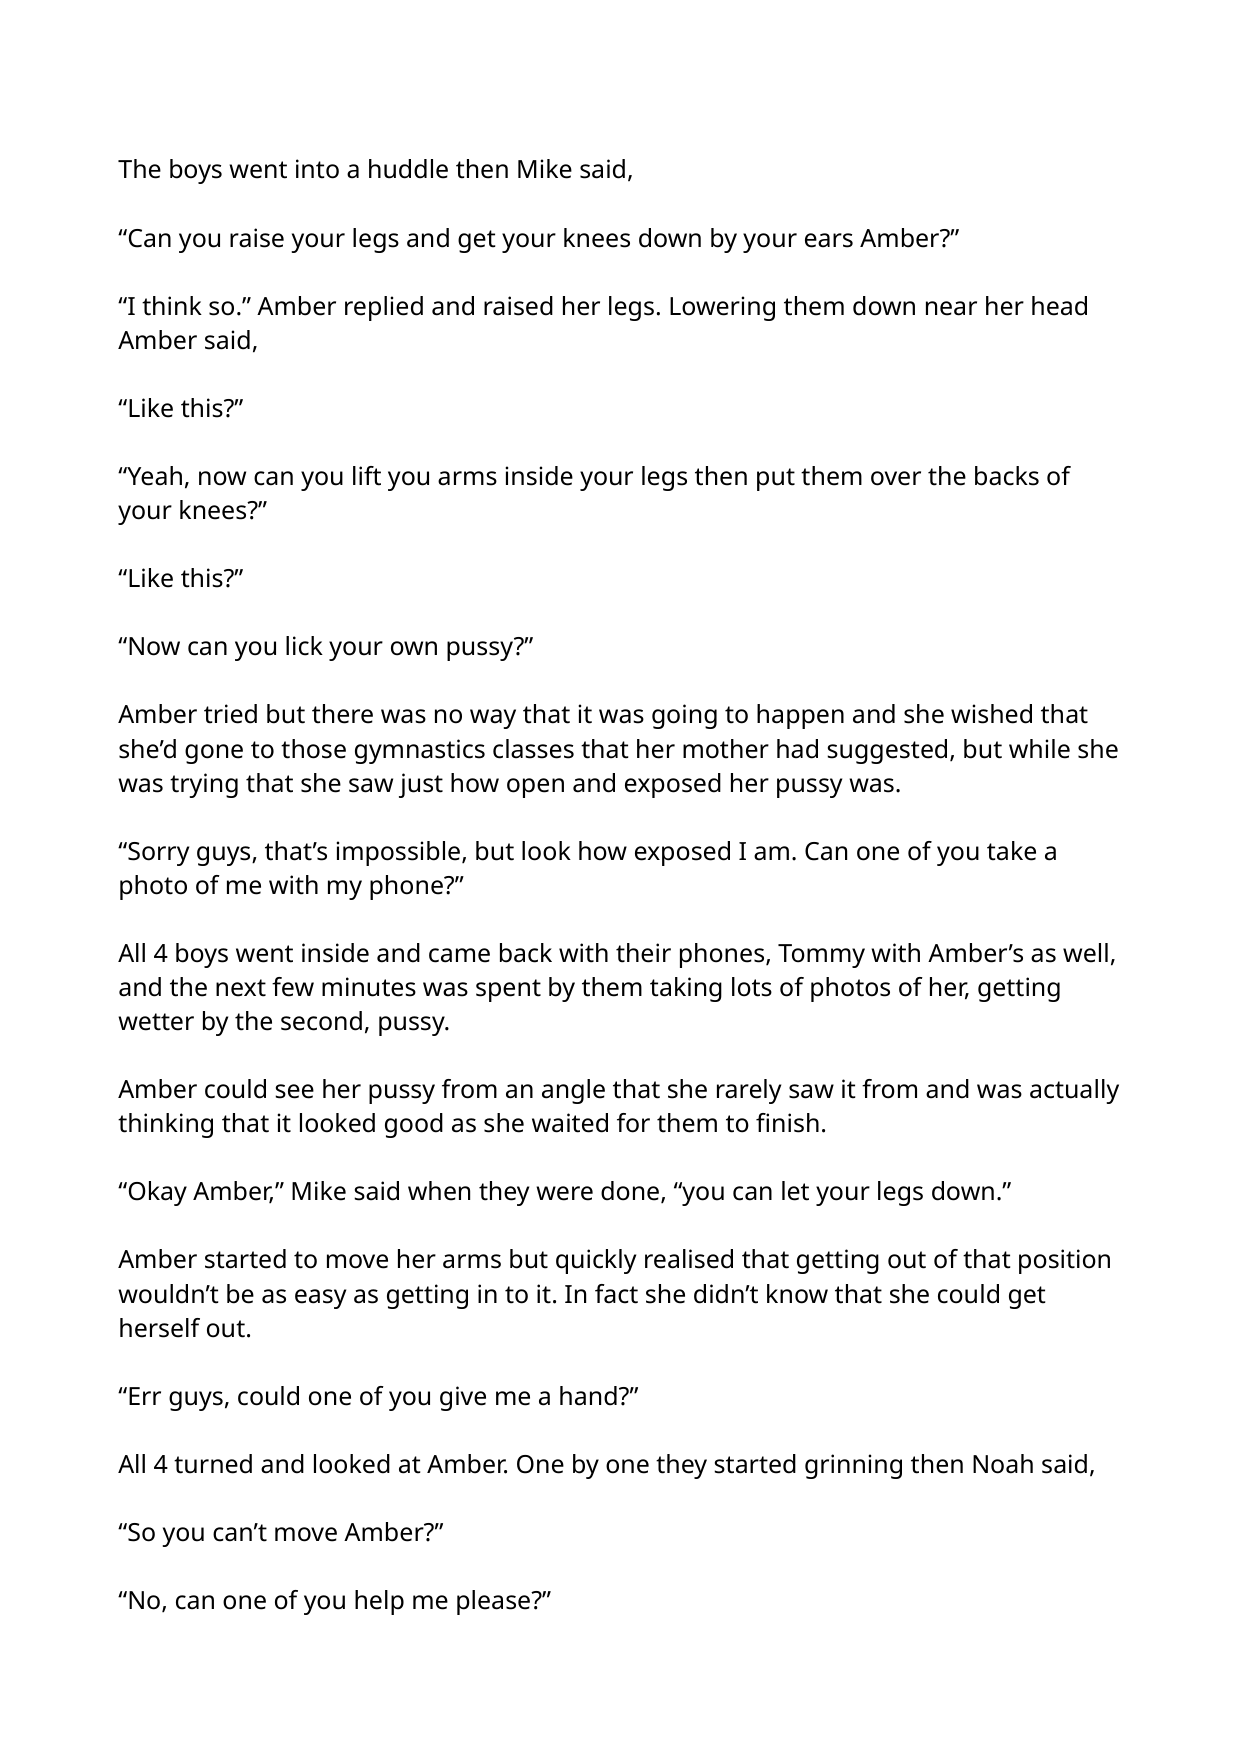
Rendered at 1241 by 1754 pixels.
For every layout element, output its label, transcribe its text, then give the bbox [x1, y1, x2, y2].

text Amber could see her pussy from an angle that she rarely saw it from and was actually thinking that it looked good as she waited for them to finish. [118, 1072, 1122, 1140]
text “Yeah, now can you lift you arms inside your legs then put them over the backs of your knees?” [118, 459, 1122, 527]
text All 4 boys went inside and came back with their phones, Tommy with Amber’s as well, and the next few minutes was spent by them taking lots of photos of her, getting wetter by the second, pussy. [118, 936, 1122, 1038]
text “So you can’t move Amber?” [118, 1515, 1122, 1549]
text “Like this?” [118, 561, 1122, 595]
text “Now can you lick your own pussy?” [118, 629, 1122, 663]
text “Can you raise your legs and get your knees down by your ears Amber?” [118, 220, 1122, 254]
text The boys went into a huddle then Mike said, [118, 152, 1122, 186]
text “Sorry guys, that’s impossible, but look how exposed I am. Can one of you take a photo of me with my phone?” [118, 833, 1122, 902]
text Amber started to move her arms but quickly realised that getting out of that position wouldn’t be as easy as getting in to it. In fact she didn’t know that she could get herself out. [118, 1242, 1122, 1344]
text “Like this?” [118, 391, 1122, 425]
text “I think so.” Amber replied and raised her legs. Lowering them down near her head Amber said, [118, 288, 1122, 357]
text Amber tried but there was no way that it was going to happen and she wished that she’d gone to those gymnastics classes that her mother had suggested, but while she was trying that she saw just how open and exposed her pussy was. [118, 697, 1122, 799]
text All 4 turned and looked at Amber. One by one they started grinning then Noah said, [118, 1447, 1122, 1481]
text “No, can one of you help me please?” [118, 1583, 1122, 1617]
text “Okay Amber,” Mike said when they were done, “you can let your legs down.” [118, 1174, 1122, 1208]
text “Err guys, could one of you give me a hand?” [118, 1378, 1122, 1412]
